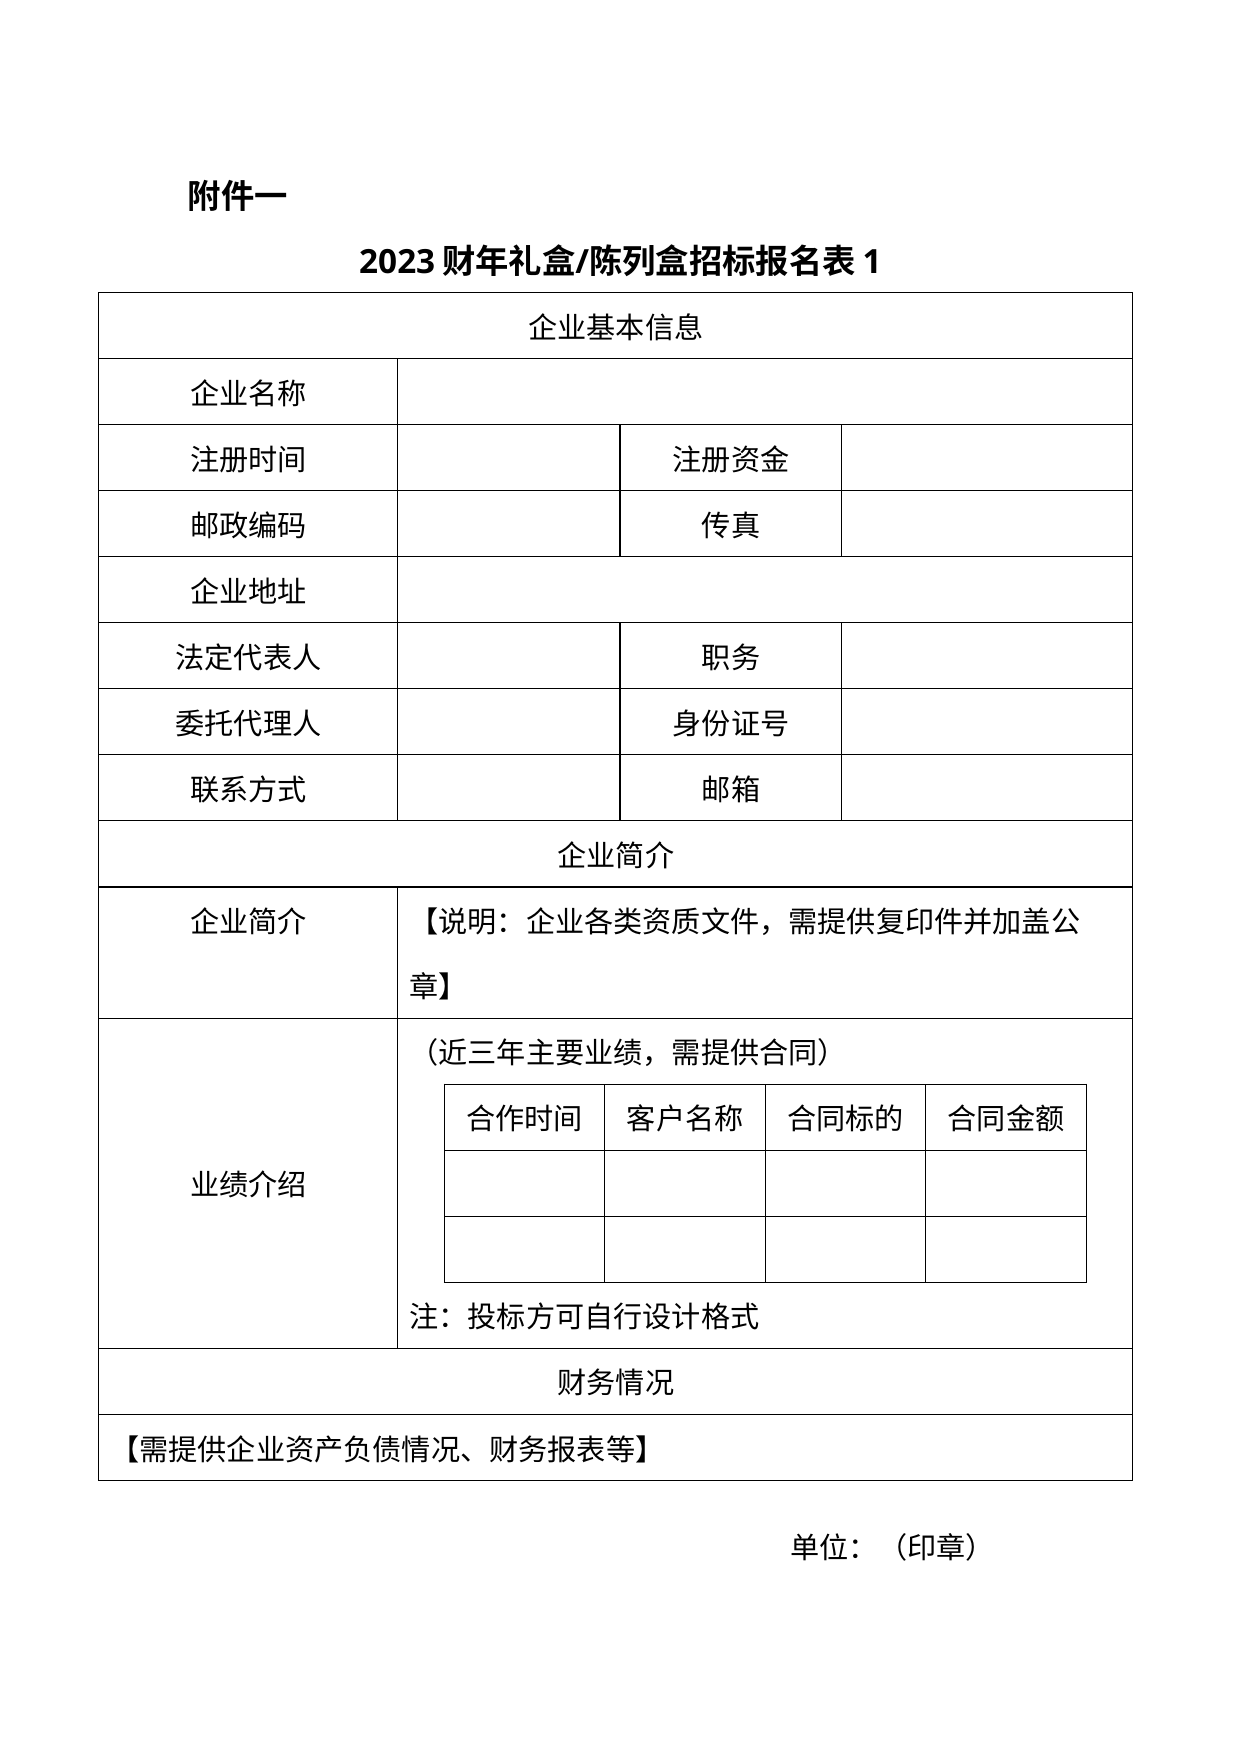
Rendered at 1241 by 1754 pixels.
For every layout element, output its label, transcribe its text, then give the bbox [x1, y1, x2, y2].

table_cell [398, 755, 619, 820]
table_cell [398, 359, 1132, 424]
table_cell [842, 425, 1132, 490]
table_cell 传真 [621, 491, 841, 556]
table_cell [842, 623, 1132, 688]
table_cell 企业简介 [99, 821, 1132, 886]
table_cell [398, 689, 619, 754]
table_cell [398, 491, 619, 556]
table_cell 邮政编码 [99, 491, 397, 556]
table_cell [398, 425, 619, 490]
table_header 企业基本信息 [99, 293, 1132, 358]
table_cell （近三年主要业绩，需提供合同） 注：投标方可自行设计格式 [398, 1019, 1132, 1348]
table_cell 联系方式 [99, 755, 397, 820]
table_cell 企业地址 [99, 557, 397, 622]
table_cell 【需提供企业资产负债情况、财务报表等】 [99, 1415, 1132, 1480]
table_cell 财务情况 [99, 1349, 1132, 1414]
table_cell 邮箱 [621, 755, 841, 820]
table_cell [842, 755, 1132, 820]
table_cell 职务 [621, 623, 841, 688]
table_cell [398, 557, 1132, 622]
table_cell 注册资金 [621, 425, 841, 490]
text 单位：（印章） [187, 1513, 994, 1578]
table_cell 企业简介 [99, 888, 397, 1017]
table_cell [398, 623, 619, 688]
text 附件一 [187, 162, 1053, 227]
table_cell 法定代表人 [99, 623, 397, 688]
text 2023财年礼盒/陈列盒招标报名表1 [187, 227, 1053, 292]
table_cell 企业名称 [99, 359, 397, 424]
table_cell 【说明：企业各类资质文件，需提供复印件并加盖公章】 [398, 888, 1132, 1017]
table_cell 身份证号 [621, 689, 841, 754]
table_cell [842, 689, 1132, 754]
table_cell 业绩介绍 [99, 1019, 397, 1348]
table_cell 委托代理人 [99, 689, 397, 754]
table_cell 注册时间 [99, 425, 397, 490]
table_cell [842, 491, 1132, 556]
